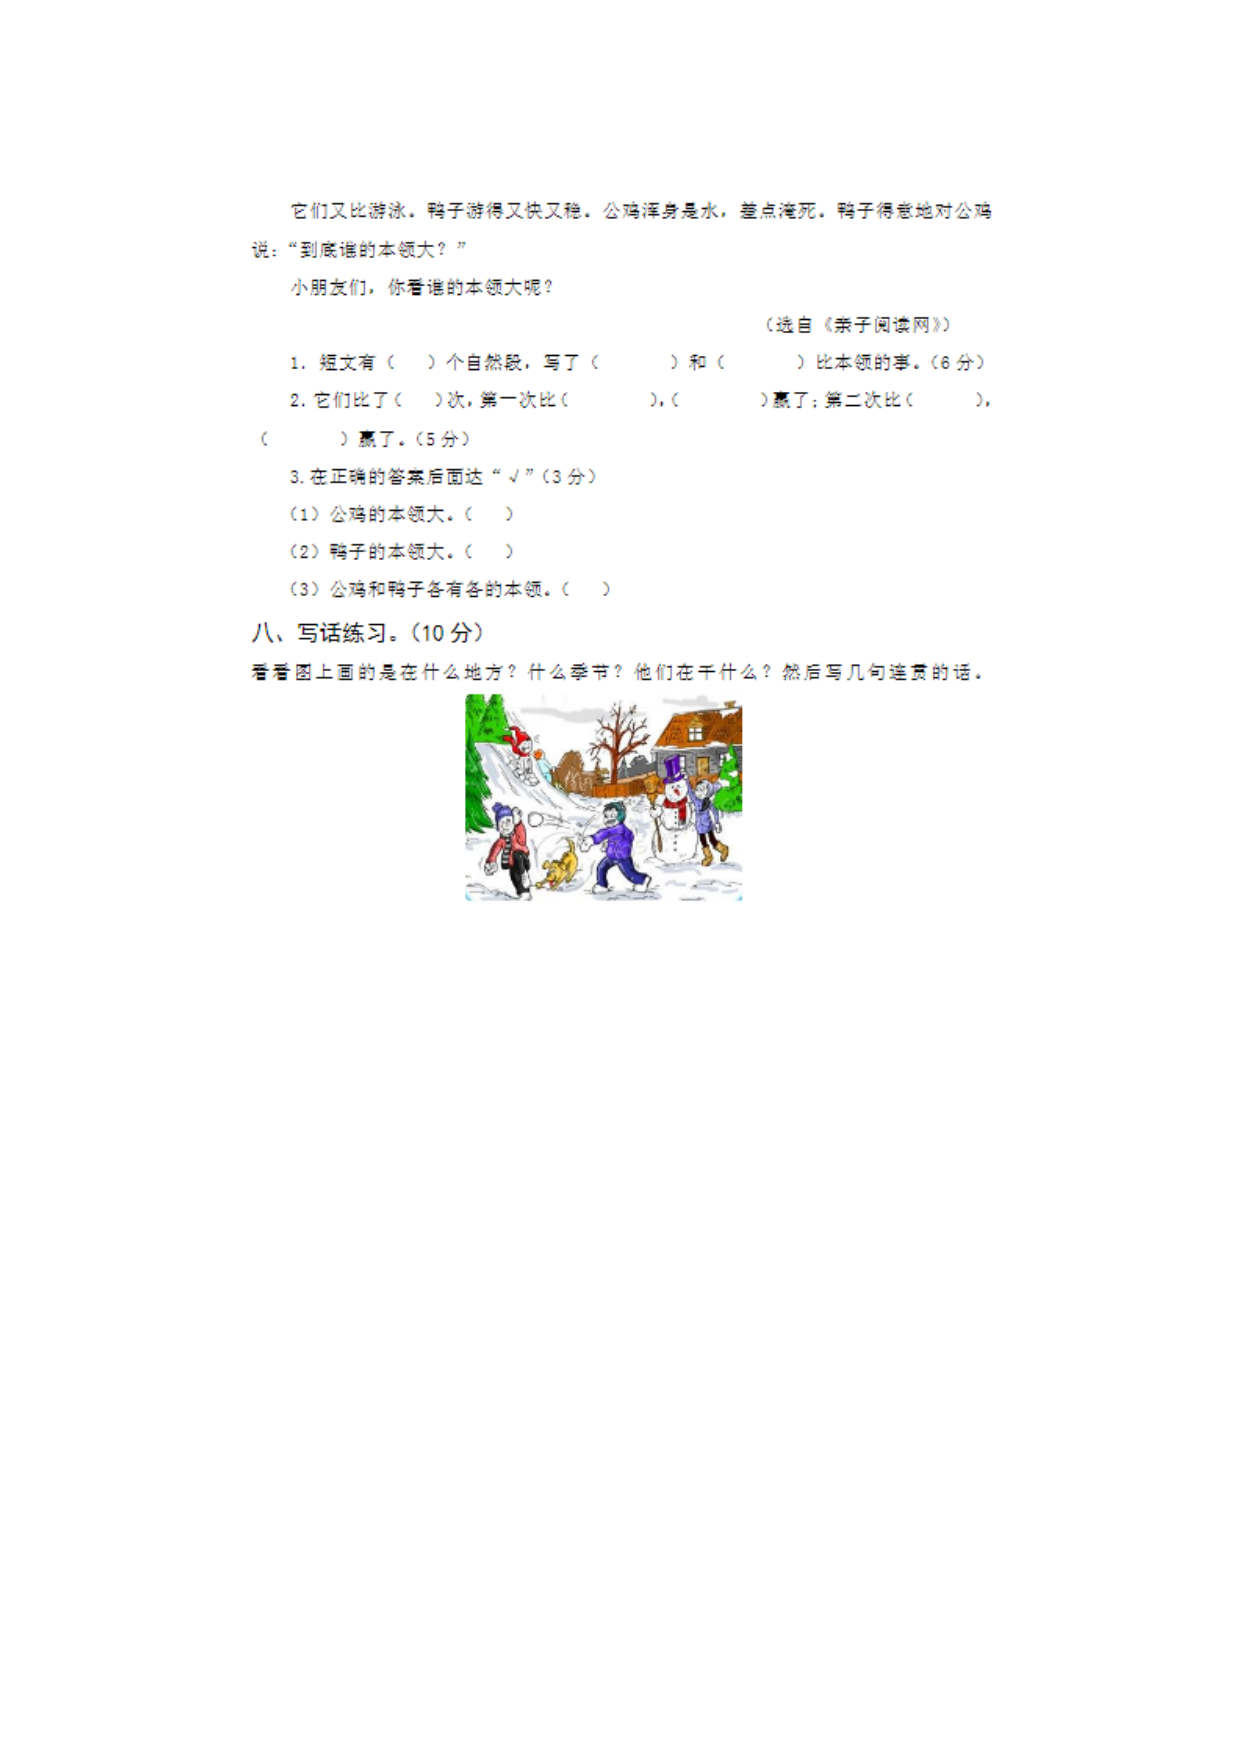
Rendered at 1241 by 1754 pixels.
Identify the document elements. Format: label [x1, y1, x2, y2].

picture [209, 162, 1032, 987]
